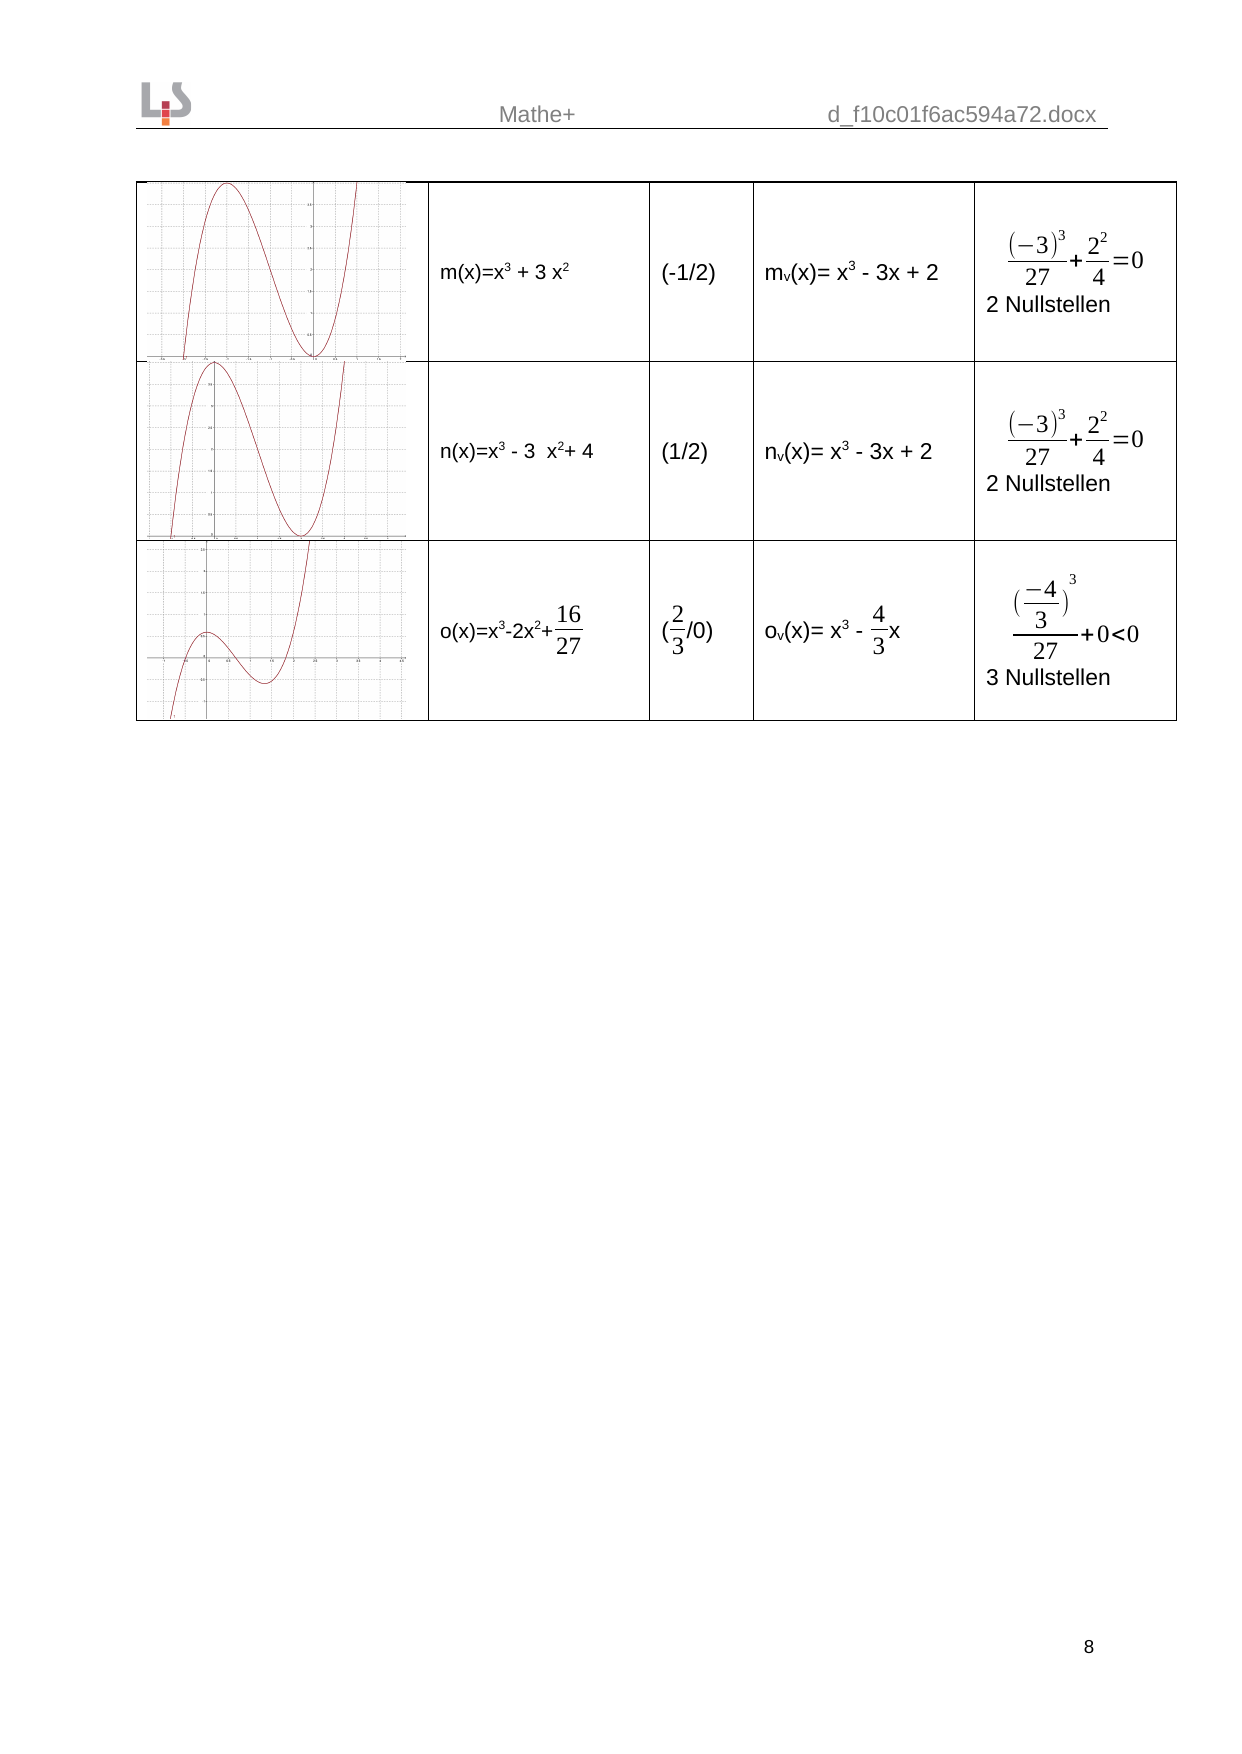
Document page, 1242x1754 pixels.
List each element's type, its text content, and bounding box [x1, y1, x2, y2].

table_cell [137, 362, 428, 540]
table_cell mv(x)= x3 - 3x + 2 [754, 183, 974, 361]
table_cell m(x)=x3 + 3 x2 [429, 183, 649, 361]
table_cell 2 Nullstellen [975, 362, 1176, 540]
table_cell [137, 541, 147, 719]
table_cell (/0) [650, 541, 753, 719]
table_cell [406, 541, 428, 719]
picture [147, 541, 406, 719]
table_cell 3 Nullstellen [975, 541, 1176, 719]
table_cell n(x)=x3 - 3 x2+ 4 [429, 362, 649, 540]
table_cell [137, 183, 428, 361]
table_cell o(x)=x3-2x2+ [429, 541, 649, 719]
picture [147, 361, 406, 539]
table_cell ov(x)= x3 - x [754, 541, 974, 719]
picture [147, 182, 406, 360]
picture [141, 82, 192, 126]
table_cell 2 Nullstellen [975, 183, 1176, 361]
table_cell (1/2) [650, 362, 753, 540]
table_cell nv(x)= x3 - 3x + 2 [754, 362, 974, 540]
table_cell (-1/2) [650, 183, 753, 361]
